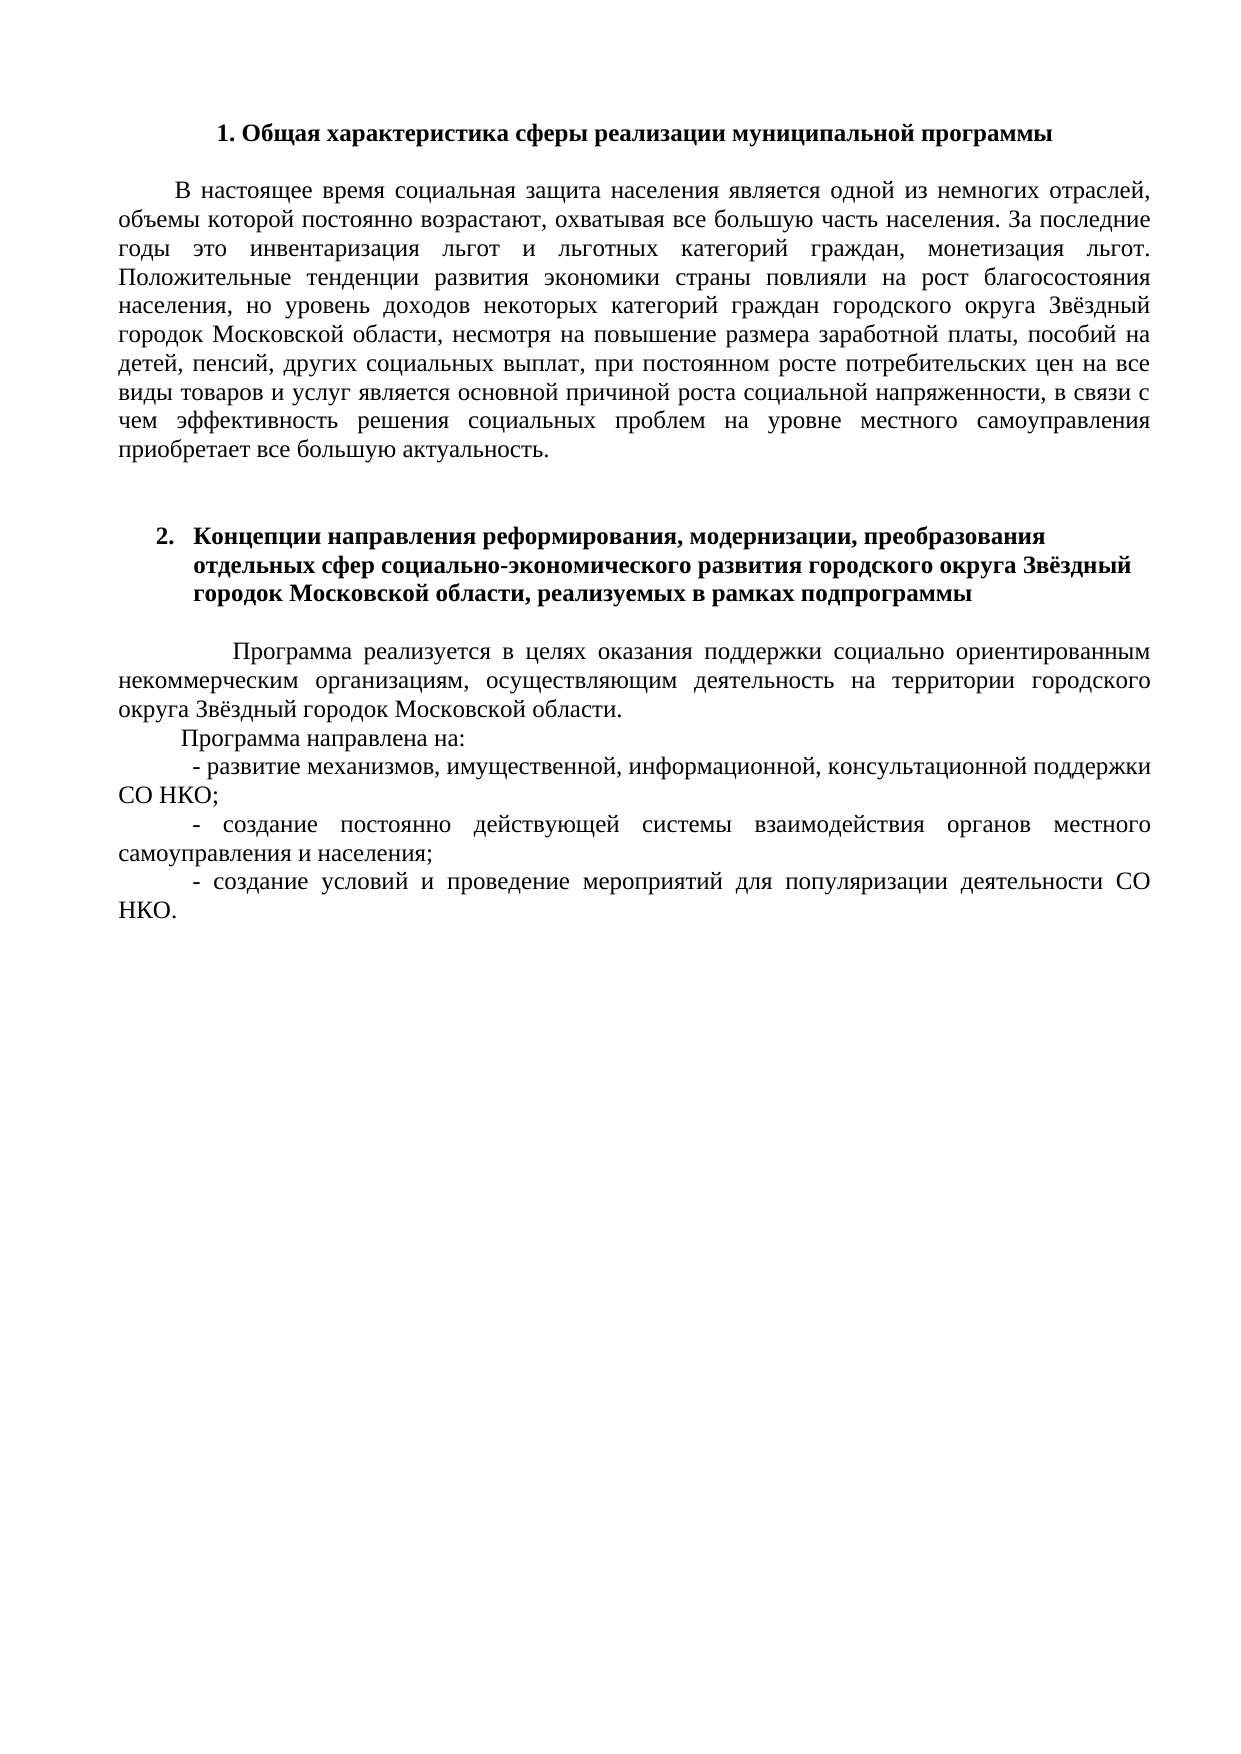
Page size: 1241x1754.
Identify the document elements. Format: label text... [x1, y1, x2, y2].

text 1. Общая характеристика сферы реализации муниципальной программы [118, 118, 1152, 147]
text В настоящее время социальная защита населения является одной из немногих отраслей, объемы которой постоянно возрастают, охватывая все большую часть населения. За последние годы это инвентаризация льгот и льготных категорий граждан, монетизация льгот. Положительные тенденции развития экономики страны повлияли на рост благосостояния населения, но уровень доходов некоторых категорий граждан городского округа Звёздный городок Московской области, несмотря на повышение размера заработной платы, пособий на детей, пенсий, других социальных выплат, при постоянном росте потребительских цен на все виды товаров и услуг является основной причиной роста социальной напряженности, в связи с чем эффективность решения социальных проблем на уровне местного самоуправления приобретает все большую актуальность. [118, 176, 1152, 463]
list Концепции направления реформирования, модернизации, преобразования отдельных сфер социально-экономического развития городского округа Звёздный городок Московской области, реализуемых в рамках подпрограммы [156, 521, 1152, 607]
text - развитие механизмов, имущественной, информационной, консультационной поддержки СО НКО; [118, 751, 1152, 809]
text - создание условий и проведение мероприятий для популяризации деятельности СО НКО. [118, 866, 1152, 924]
text Программа направлена на: [118, 723, 1152, 751]
text Программа реализуется в целях оказания поддержки социально ориентированным некоммерческим организациям, осуществляющим деятельность на территории городского округа Звёздный городок Московской области. [118, 636, 1152, 723]
text - создание постоянно действующей системы взаимодействия органов местного самоуправления и населения; [118, 809, 1152, 866]
